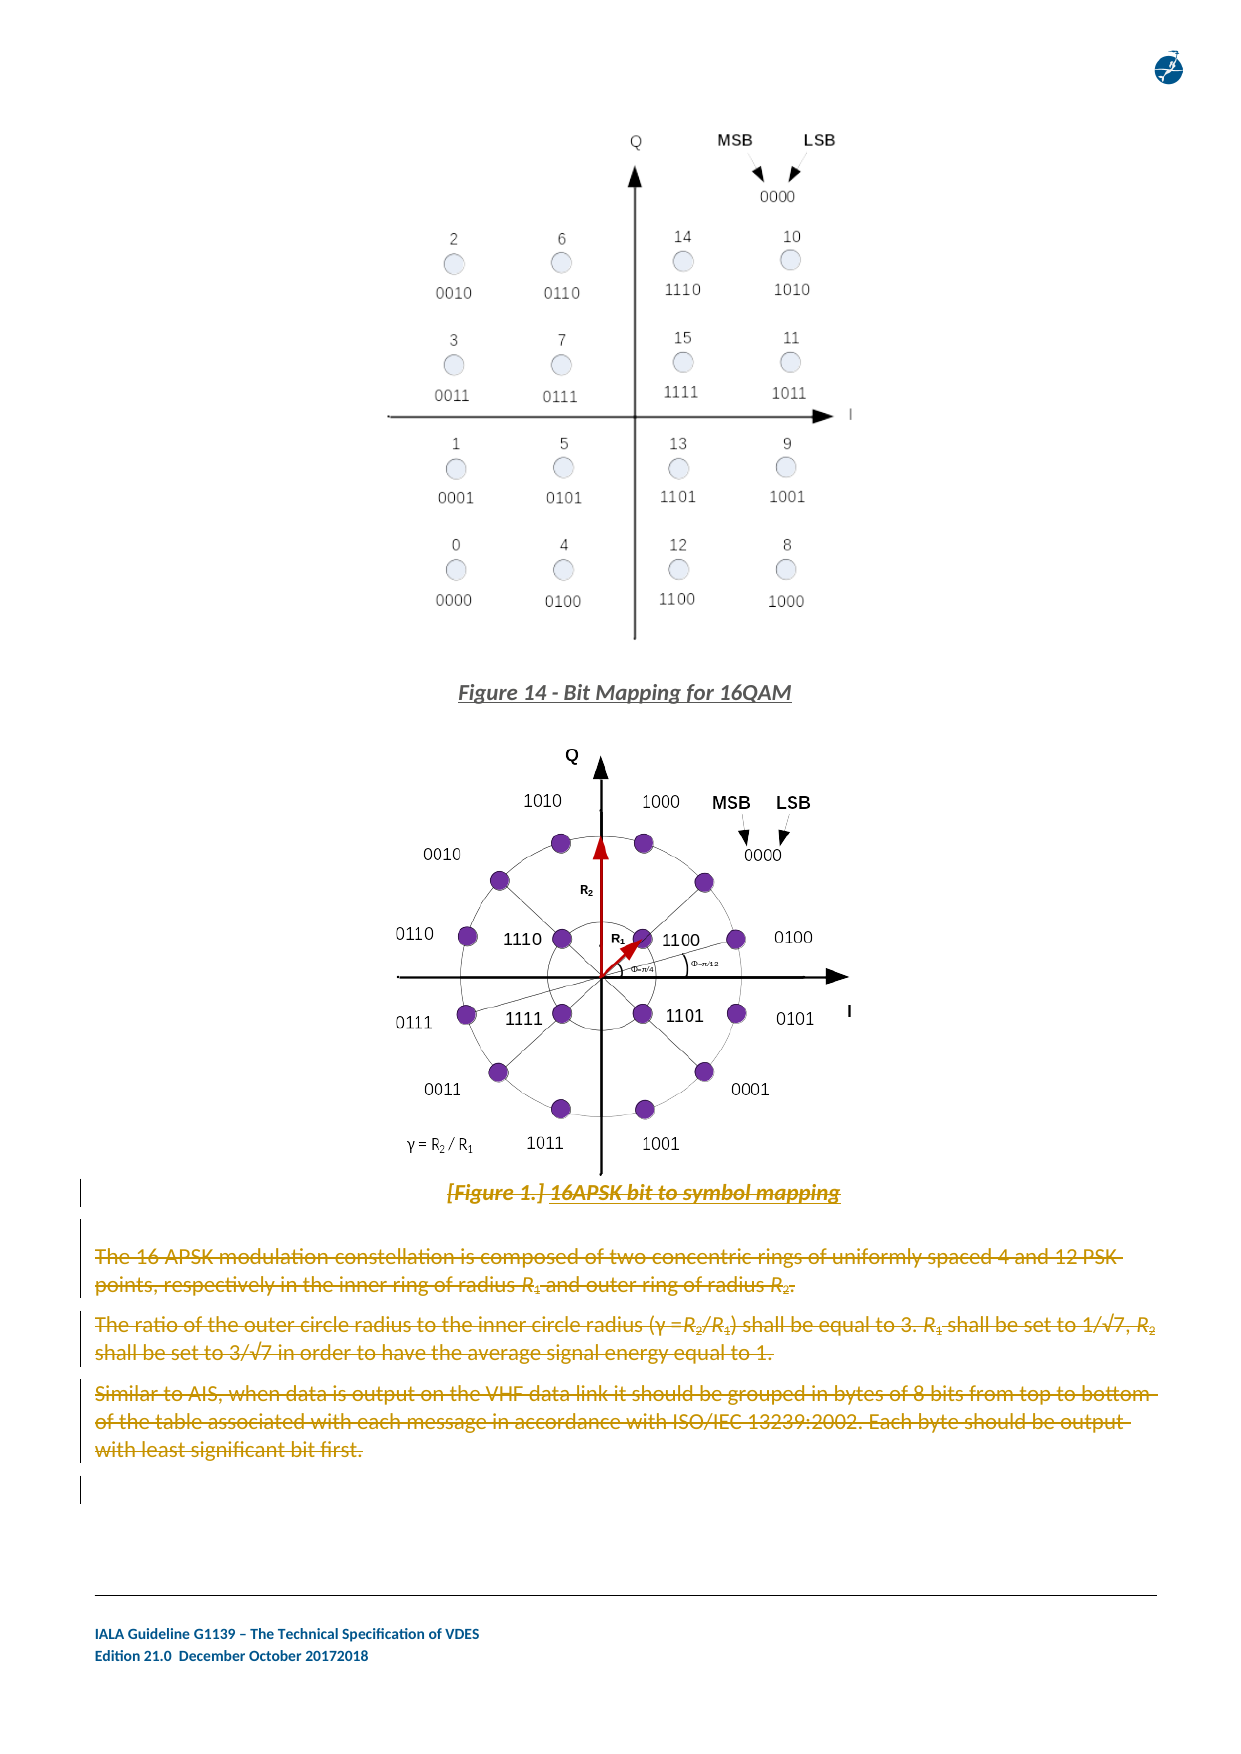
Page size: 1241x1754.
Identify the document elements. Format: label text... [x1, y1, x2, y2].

text Figure 14 - Bit Mapping for 16QAM [94, 678, 1157, 706]
picture [1123, 0, 1241, 119]
